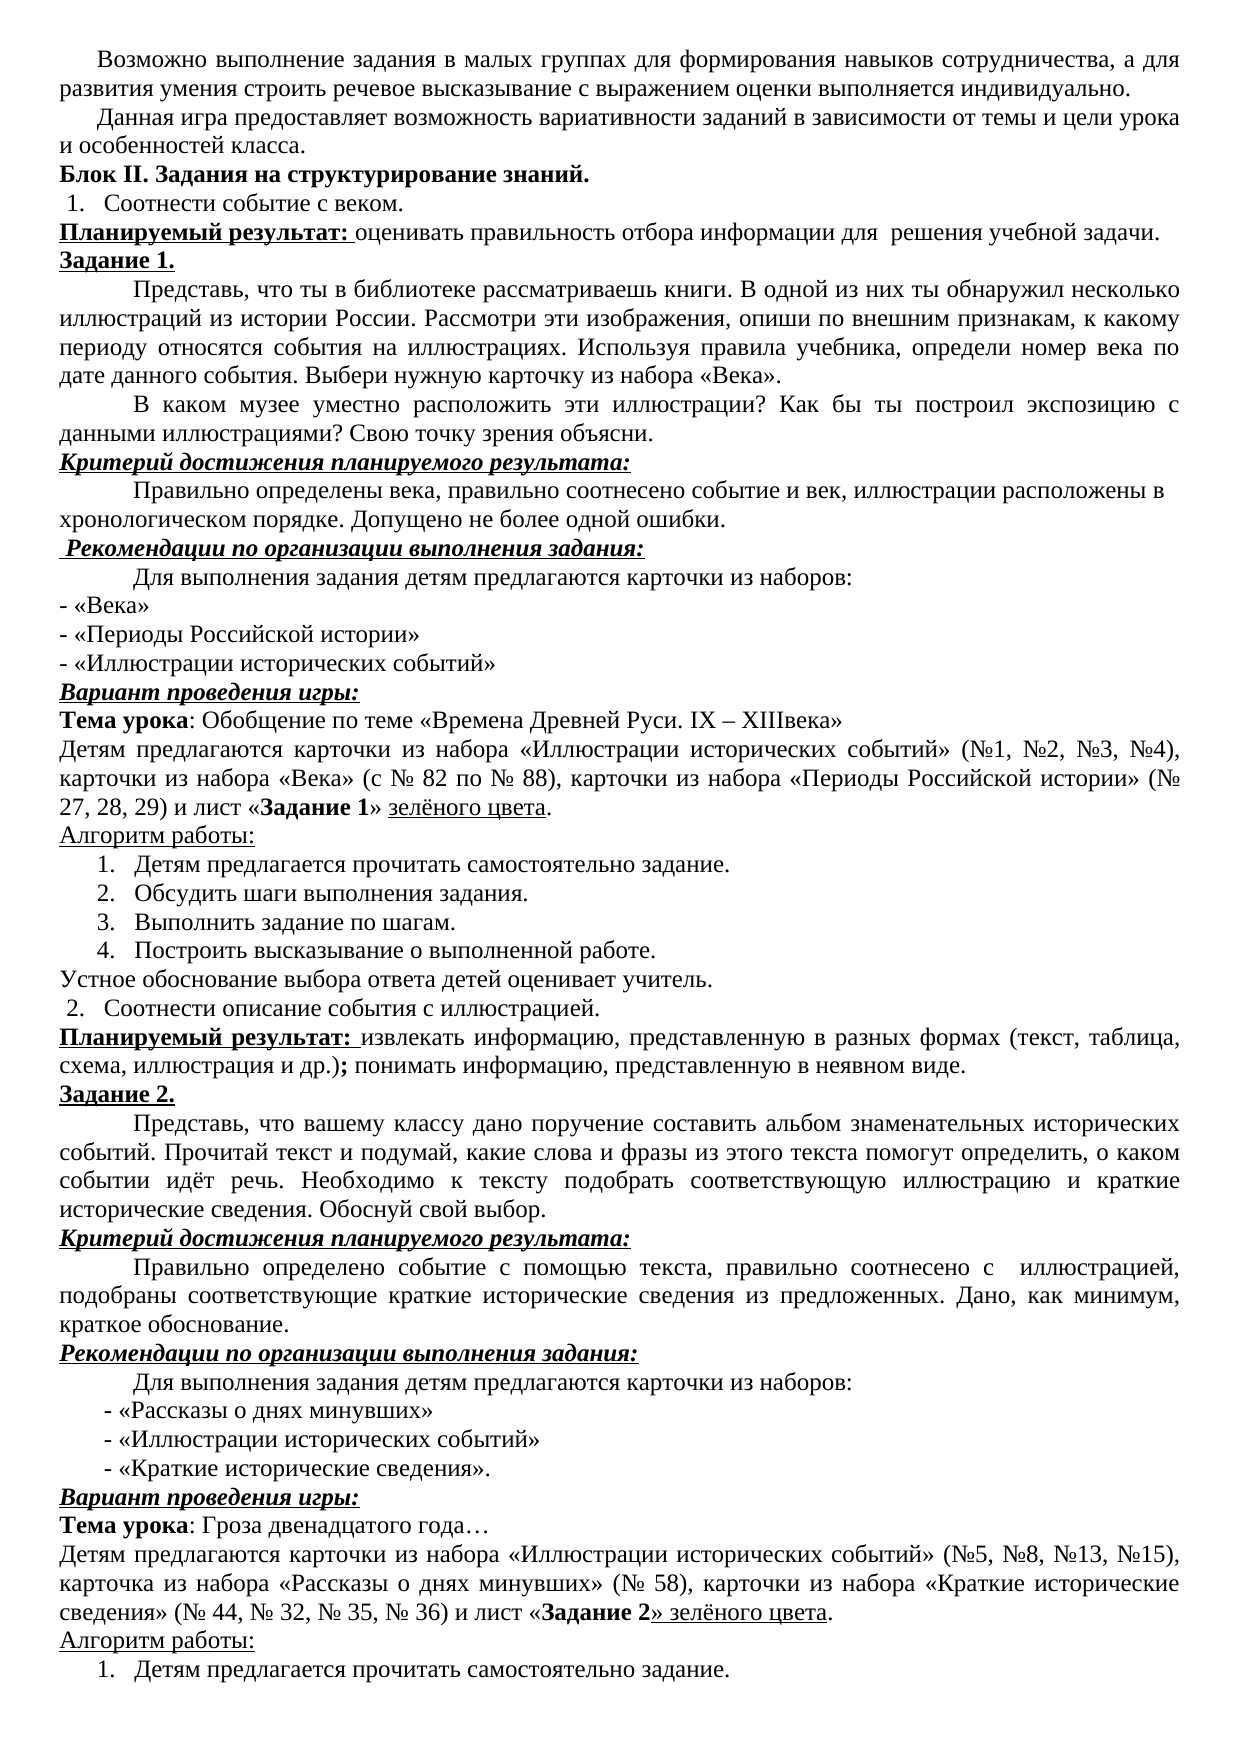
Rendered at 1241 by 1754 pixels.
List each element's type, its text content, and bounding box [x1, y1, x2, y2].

text - «Периоды Российской истории» [59, 619, 1181, 648]
text Для выполнения задания детям предлагаются карточки из наборов: [59, 562, 1181, 591]
text - «Рассказы о днях минувших» [103, 1396, 1181, 1424]
text Задание 2. [59, 1079, 1181, 1108]
text Представь, что вашему классу дано поручение составить альбом знаменательных исторических событий. Прочитай текст и подумай, какие слова и фразы из этого текста помогут определить, о каком событии идёт речь. Необходимо к тексту подобрать соответствующую иллюстрацию и краткие исторические сведения. Обоснуй свой выбор. [59, 1108, 1181, 1223]
text Тема урока: Гроза двенадцатого года… [59, 1511, 1181, 1539]
text Вариант проведения игры: [59, 1482, 1181, 1511]
text Детям предлагаются карточки из набора «Иллюстрации исторических событий» (№5, №8, №13, №15), карточка из набора «Рассказы о днях минувших» (№ 58), карточки из набора «Краткие исторические сведения» (№ 44, № 32, № 35, № 36) и лист «Задание 2» зелёного цвета. [59, 1539, 1181, 1626]
text Тема урока: Обобщение по теме «Времена Древней Руси. IX – XIIIвека» [59, 706, 1181, 734]
list Обсудить шаги выполнения задания. [97, 878, 1181, 907]
text - «Краткие исторические сведения». [103, 1453, 1181, 1482]
list Соотнести событие с веком. [66, 188, 1181, 217]
list Детям предлагается прочитать самостоятельно задание. [97, 849, 1181, 878]
text Критерий достижения планируемого результата: [59, 447, 1181, 476]
text Рекомендации по организации выполнения задания: [59, 1338, 1181, 1367]
text В каком музее уместно расположить эти иллюстрации? Как бы ты построил экспозицию с данными иллюстрациями? Свою точку зрения объясни. [59, 389, 1181, 447]
text - «Иллюстрации исторических событий» [103, 1424, 1181, 1453]
list Блок II. Задания на структурирование знаний. [59, 159, 1181, 188]
list Соотнести описание события с иллюстрацией. [66, 993, 1181, 1022]
text Правильно определены века, правильно соотнесено событие и век, иллюстрации расположены в хронологическом порядке. Допущено не более одной ошибки. [59, 476, 1181, 533]
text Задание 1. [59, 246, 1181, 274]
text Алгоритм работы: [59, 1626, 1181, 1654]
text Алгоритм работы: [59, 821, 1181, 849]
list Построить высказывание о выполненной работе. [97, 936, 1181, 964]
text Планируемый результат: извлекать информацию, представленную в разных формах (текст, таблица, схема, иллюстрация и др.); понимать информацию, представленную в неявном виде. [59, 1022, 1181, 1079]
text Детям предлагаются карточки из набора «Иллюстрации исторических событий» (№1, №2, №3, №4), карточки из набора «Века» (с № 82 по № 88), карточки из набора «Периоды Российской истории» (№ 27, 28, 29) и лист «Задание 1» зелёного цвета. [59, 734, 1181, 821]
text Представь, что ты в библиотеке рассматриваешь книги. В одной из них ты обнаружил несколько иллюстраций из истории России. Рассмотри эти изображения, опиши по внешним признакам, к какому периоду относятся события на иллюстрациях. Используя правила учебника, определи номер века по дате данного события. Выбери нужную карточку из набора «Века». [59, 274, 1181, 389]
text - «Иллюстрации исторических событий» [59, 648, 1181, 677]
text Рекомендации по организации выполнения задания: [59, 533, 1181, 562]
text Планируемый результат: оценивать правильность отбора информации для решения учебной задачи. [59, 217, 1181, 246]
list Выполнить задание по шагам. [97, 907, 1181, 936]
text - «Века» [59, 591, 1181, 619]
text Критерий достижения планируемого результата: [59, 1223, 1181, 1252]
text Для выполнения задания детям предлагаются карточки из наборов: [59, 1367, 1181, 1396]
list Детям предлагается прочитать самостоятельно задание. [97, 1654, 1181, 1683]
text Возможно выполнение задания в малых группах для формирования навыков сотрудничества, а для развития умения строить речевое высказывание с выражением оценки выполняется индивидуально. [59, 44, 1181, 102]
text Вариант проведения игры: [59, 677, 1181, 706]
text Правильно определено событие с помощью текста, правильно соотнесено с иллюстрацией, подобраны соответствующие краткие исторические сведения из предложенных. Дано, как минимум, краткое обоснование. [59, 1252, 1181, 1338]
text Данная игра предоставляет возможность вариативности заданий в зависимости от темы и цели урока и особенностей класса. [59, 102, 1181, 159]
text Устное обоснование выбора ответа детей оценивает учитель. [59, 964, 1181, 993]
